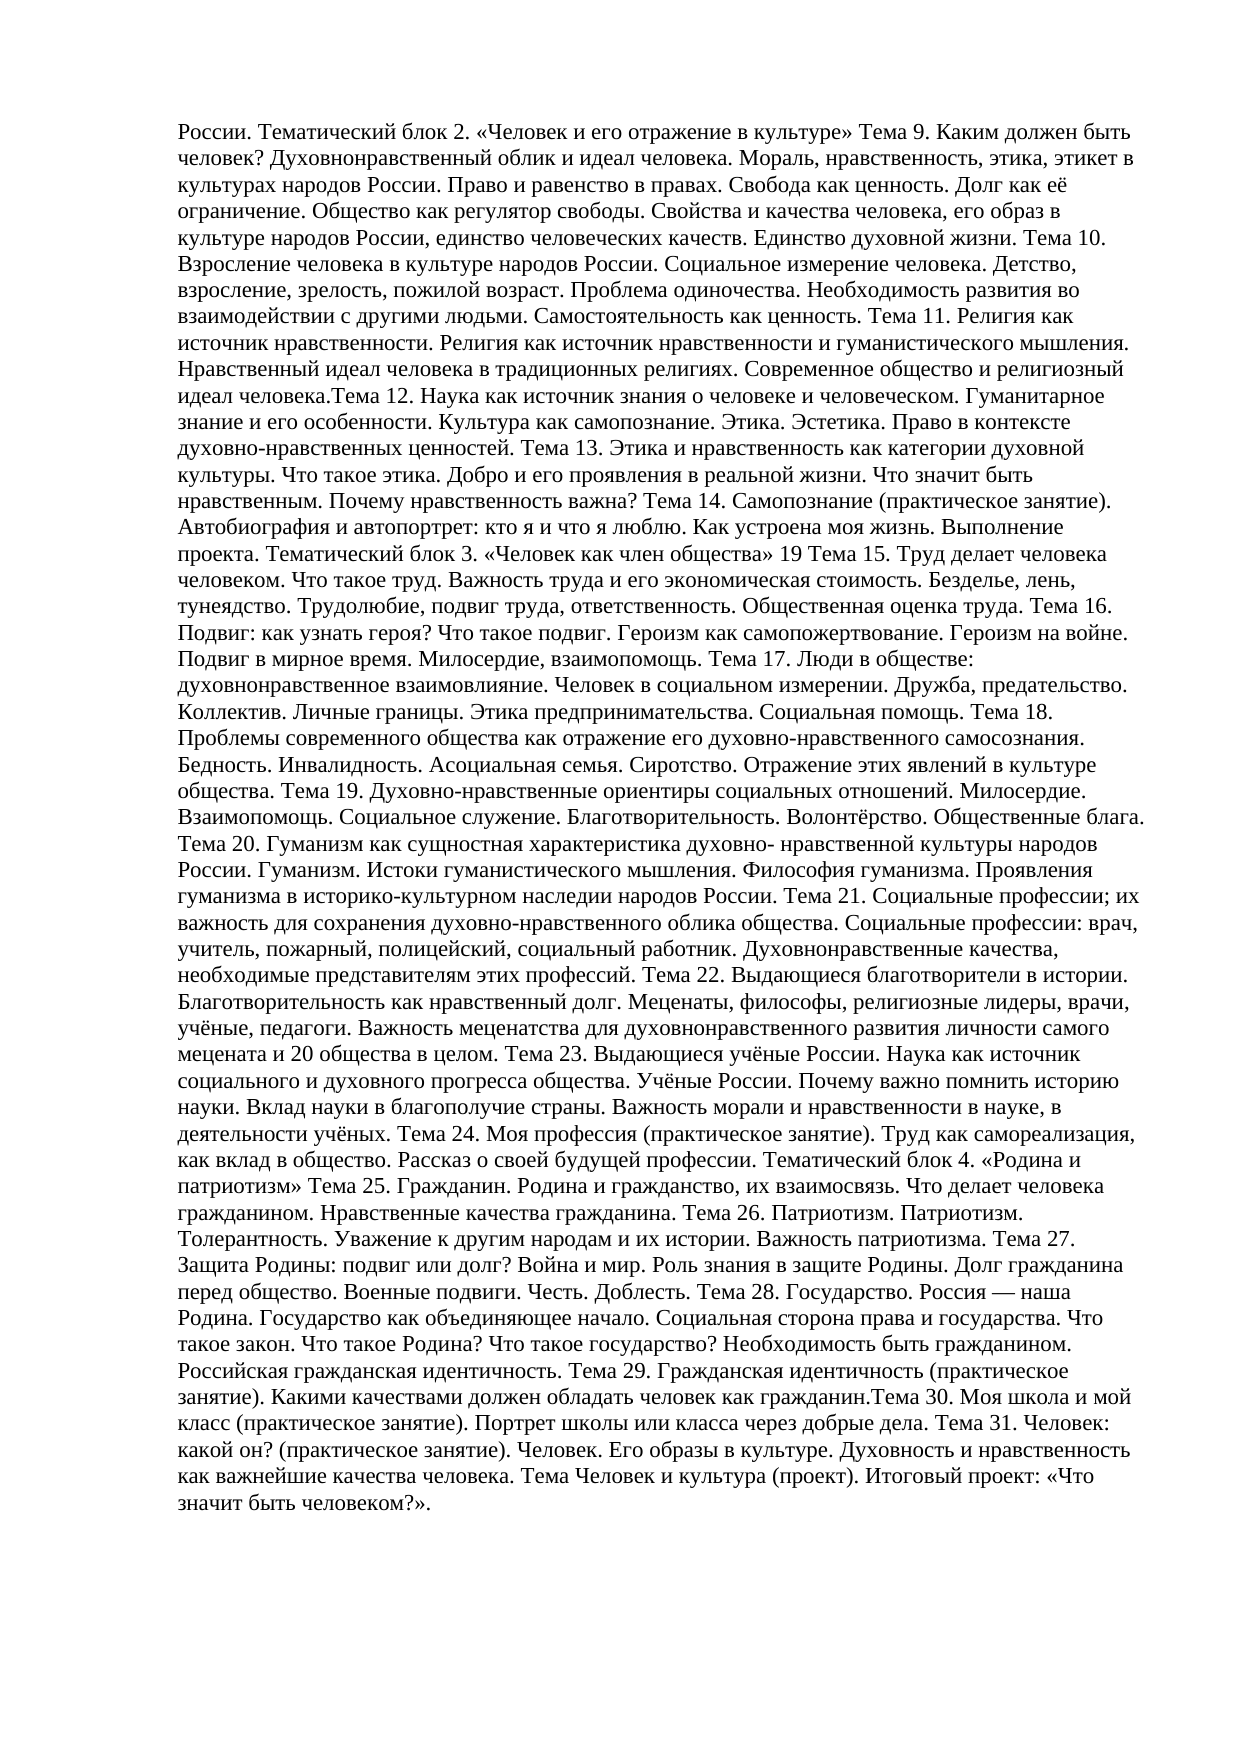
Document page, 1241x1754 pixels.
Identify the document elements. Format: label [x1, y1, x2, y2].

text [177, 118, 1152, 1515]
